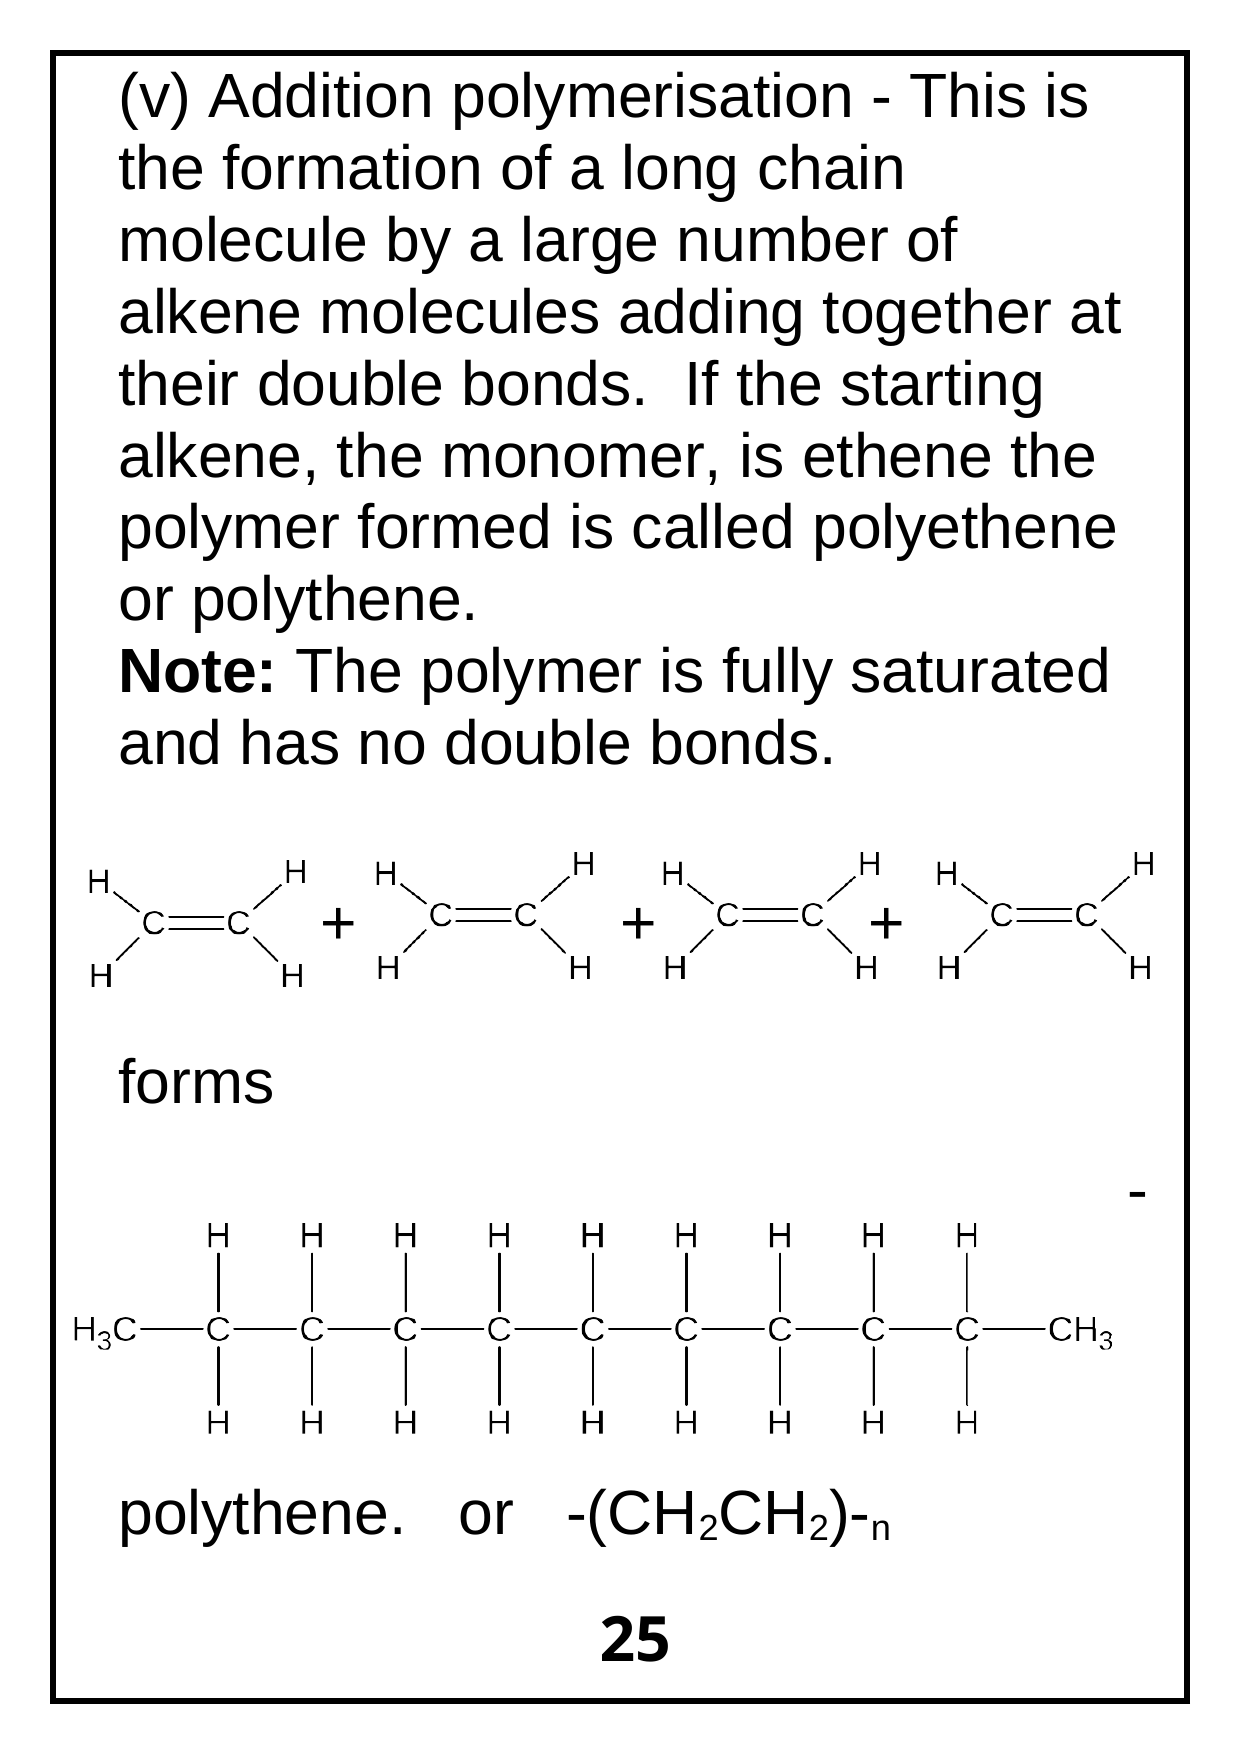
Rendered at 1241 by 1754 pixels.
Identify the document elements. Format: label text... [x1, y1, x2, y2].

text - polythene. or -(CH2CH2)-n [118, 1152, 1152, 1548]
text forms [118, 1044, 1152, 1116]
text + + + [118, 886, 1152, 957]
text (v) Addition polymerisation - This is the formation of a long chain molecule by a large number of alkene molecules adding together at their double bonds. If the starting alkene, the monomer, is ethene the polymer formed is called polyethene or polythene. [118, 59, 1152, 634]
text Note: The polymer is fully saturated and has no double bonds. [118, 634, 1152, 778]
